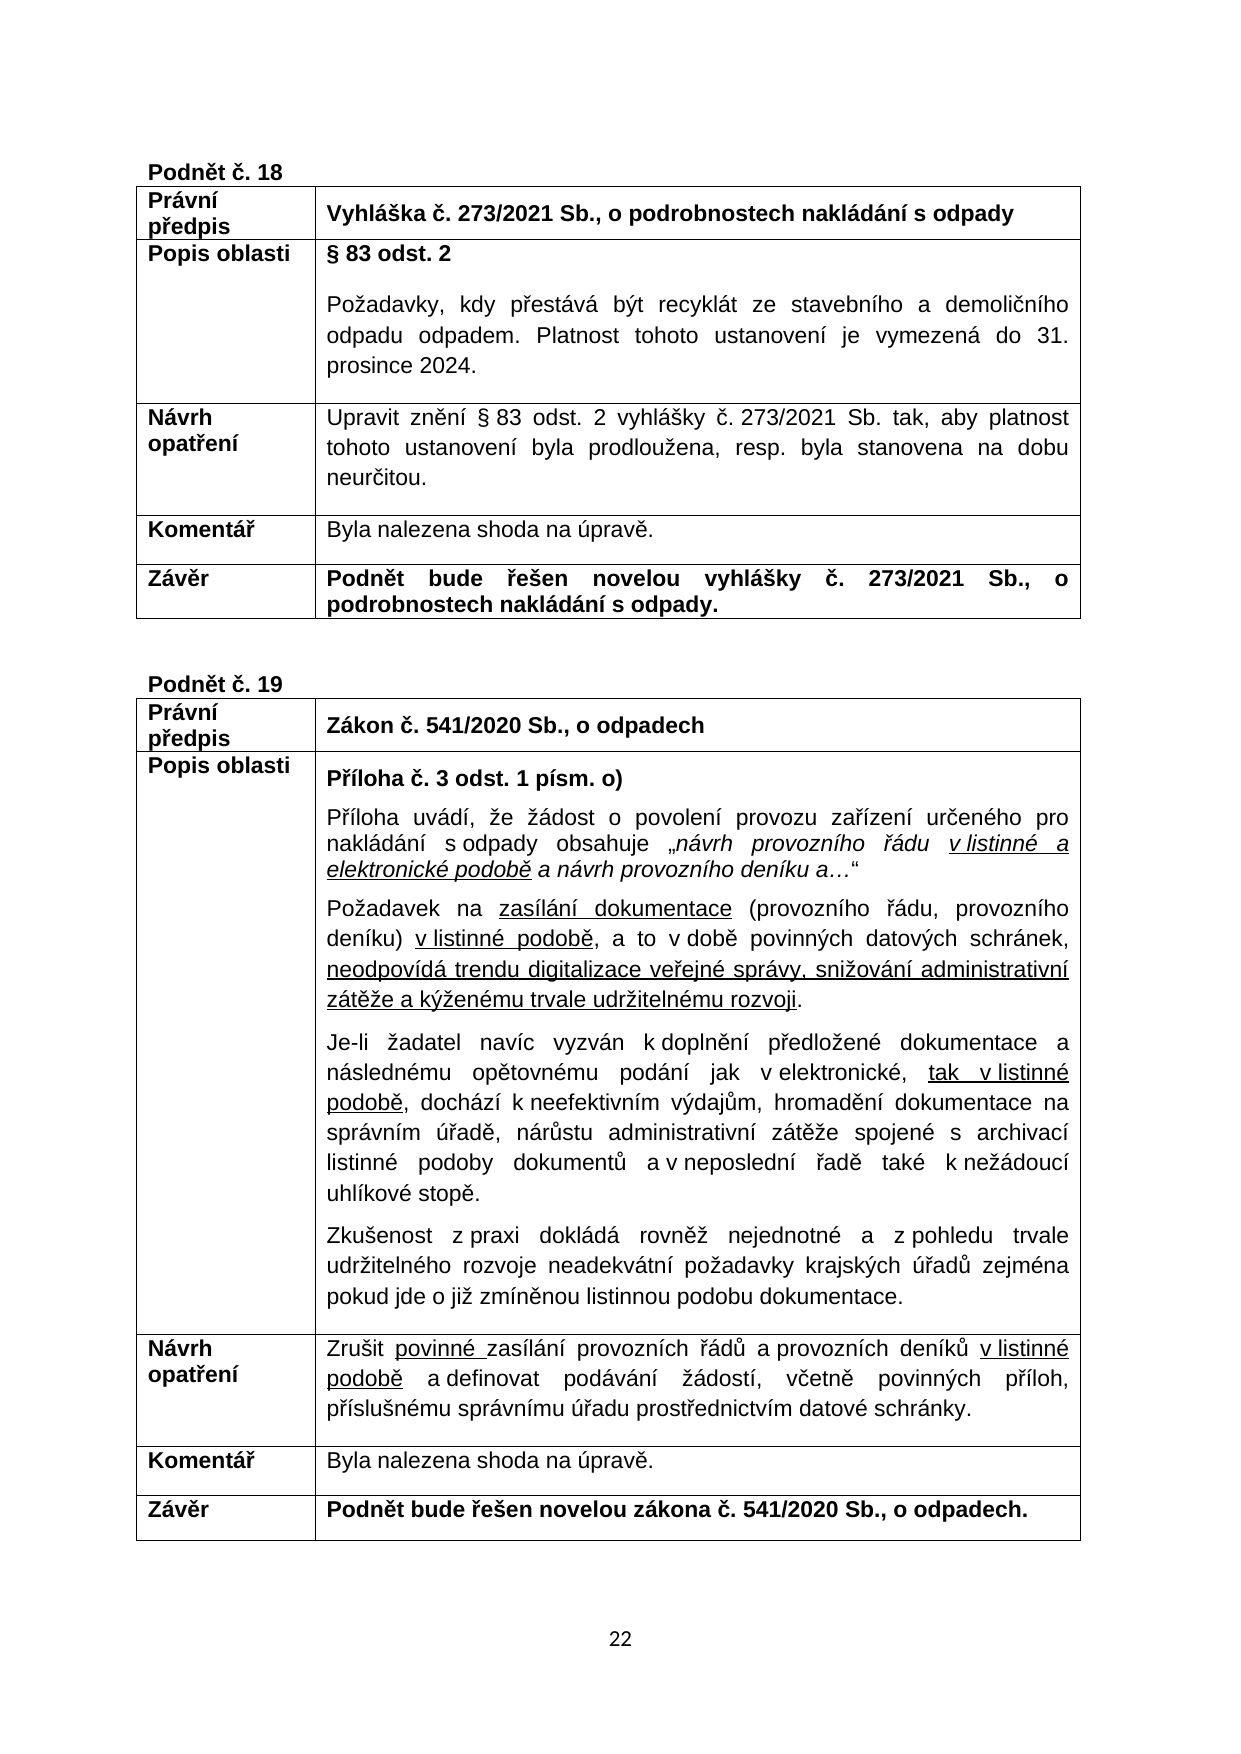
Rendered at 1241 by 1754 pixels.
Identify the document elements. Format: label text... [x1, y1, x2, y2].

table_header Právní předpis [137, 699, 315, 751]
table_cell § 83 odst. 2 Požadavky, kdy přestává být recyklát ze stavebního a demoličního odpadu odpadem. Platnost tohoto ustanovení je vymezená do 31. prosince 2024. [316, 240, 1080, 403]
table_cell Byla nalezena shoda na úpravě. [316, 1447, 1080, 1494]
table_header Vyhláška č. 273/2021 Sb., o podrobnostech nakládání s odpady [316, 187, 1080, 239]
table_cell Popis oblasti [137, 752, 315, 1334]
table_cell Komentář [137, 1447, 315, 1494]
text Podnět č. 19 [148, 671, 1093, 697]
table_cell Návrh opatření [137, 404, 315, 515]
table_cell Podnět bude řešen novelou zákona č. 541/2020 Sb., o odpadech. [316, 1496, 1080, 1540]
table_cell Byla nalezena shoda na úpravě. [316, 516, 1080, 564]
table_cell Podnět bude řešen novelou vyhlášky č. 273/2021 Sb., o podrobnostech nakládání s odpady. [316, 565, 1080, 617]
table_cell Komentář [137, 516, 315, 564]
table_header Právní předpis [137, 187, 315, 239]
text Podnět č. 18 [148, 159, 1093, 186]
table_cell Návrh opatření [137, 1335, 315, 1446]
table_cell Příloha č. 3 odst. 1 písm. o) Příloha uvádí, že žádost o povolení provozu zařízení určeného pro nakládání s odpady obsahuje „návrh provozního řádu v listinné a elektronické podobě a návrh provozního deníku a…“ Požadavek na zasílání dokumentace (provozního řádu, provozního deníku) v listinné podobě, a to v době povinných datových schránek, neodpovídá trendu digitalizace veřejné správy, snižování administrativní zátěže a kýženému trvale udržitelnému rozvoji. Je-li žadatel navíc vyzván k doplnění předložené dokumentace a následnému opětovnému podání jak v elektronické, tak v listinné podobě, dochází k neefektivním výdajům, hromadění dokumentace na správním úřadě, nárůstu administrativní zátěže spojené s archivací listinné podoby dokumentů a v neposlední řadě také k nežádoucí uhlíkové stopě. Zkušenost z praxi dokládá rovněž nejednotné a z pohledu trvale udržitelného rozvoje neadekvátní požadavky krajských úřadů zejména pokud jde o již zmíněnou listinnou podobu dokumentace. [316, 752, 1080, 1334]
table_cell Závěr [137, 1496, 315, 1540]
table_header Zákon č. 541/2020 Sb., o odpadech [316, 699, 1080, 751]
table_cell Zrušit povinné zasílání provozních řádů a provozních deníků v listinné podobě a definovat podávání žádostí, včetně povinných příloh, příslušnému správnímu úřadu prostřednictvím datové schránky. [316, 1335, 1080, 1446]
table_cell Upravit znění § 83 odst. 2 vyhlášky č. 273/2021 Sb. tak, aby platnost tohoto ustanovení byla prodloužena, resp. byla stanovena na dobu neurčitou. [316, 404, 1080, 515]
table_cell Popis oblasti [137, 240, 315, 403]
table_cell Závěr [137, 565, 315, 617]
